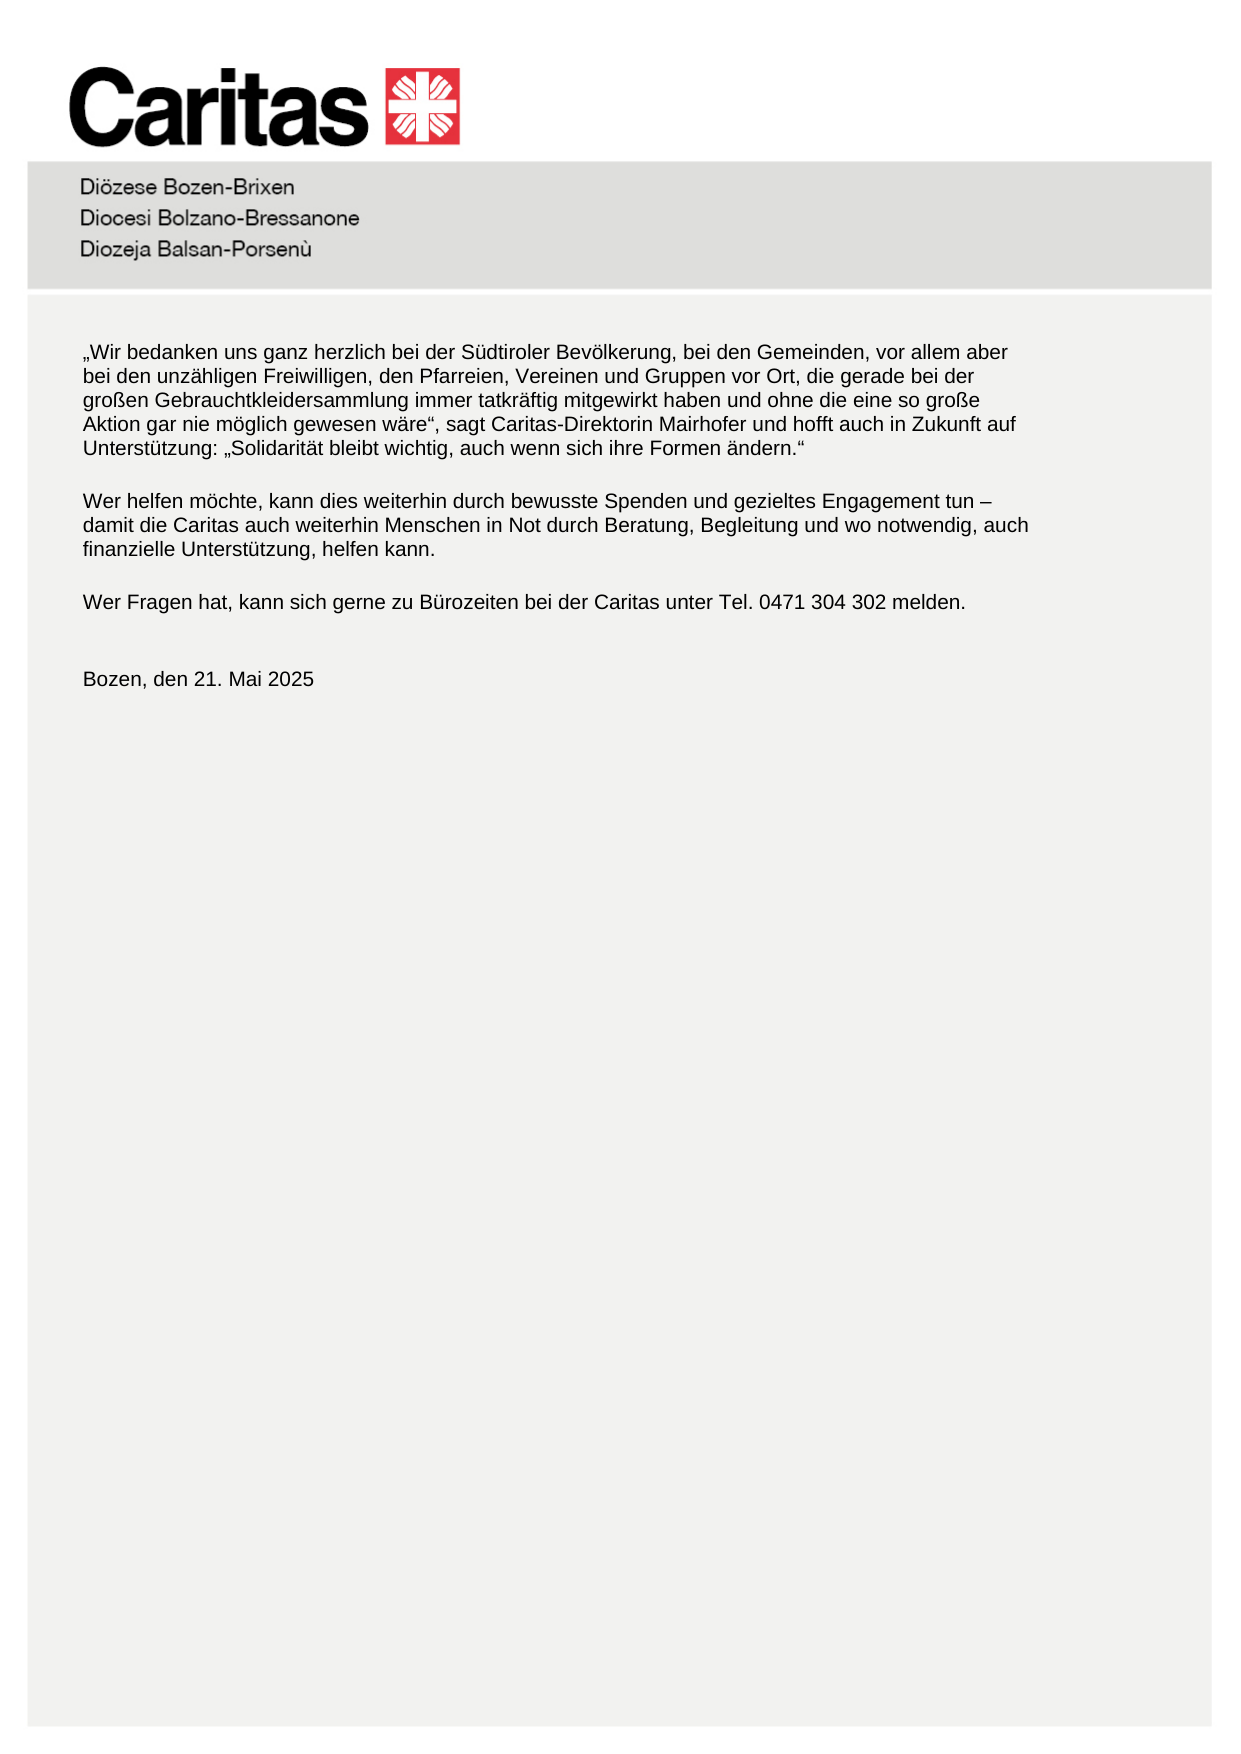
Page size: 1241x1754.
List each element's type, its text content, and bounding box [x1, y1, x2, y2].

text Bozen, den 21. Mai 2025 [83, 667, 1033, 691]
text Wer helfen möchte, kann dies weiterhin durch bewusste Spenden und gezieltes Engagement tun – damit die Caritas auch weiterhin Menschen in Not durch Beratung, Begleitung und wo notwendig, auch finanzielle Unterstützung, helfen kann. [83, 489, 1033, 561]
text „Wir bedanken uns ganz herzlich bei der Südtiroler Bevölkerung, bei den Gemeinden, vor allem aber bei den unzähligen Freiwilligen, den Pfarreien, Vereinen und Gruppen vor Ort, die gerade bei der großen Gebrauchtkleidersammlung immer tatkräftig mitgewirkt haben und ohne die eine so große Aktion gar nie möglich gewesen wäre“, sagt Caritas-Direktorin Mairhofer und hofft auch in Zukunft auf Unterstützung: „Solidarität bleibt wichtig, auch wenn sich ihre Formen ändern.“ [83, 340, 1033, 459]
text Wer Fragen hat, kann sich gerne zu Bürozeiten bei der Caritas unter Tel. 0471 304 302 melden. [83, 590, 1033, 638]
picture [0, 0, 1241, 1754]
